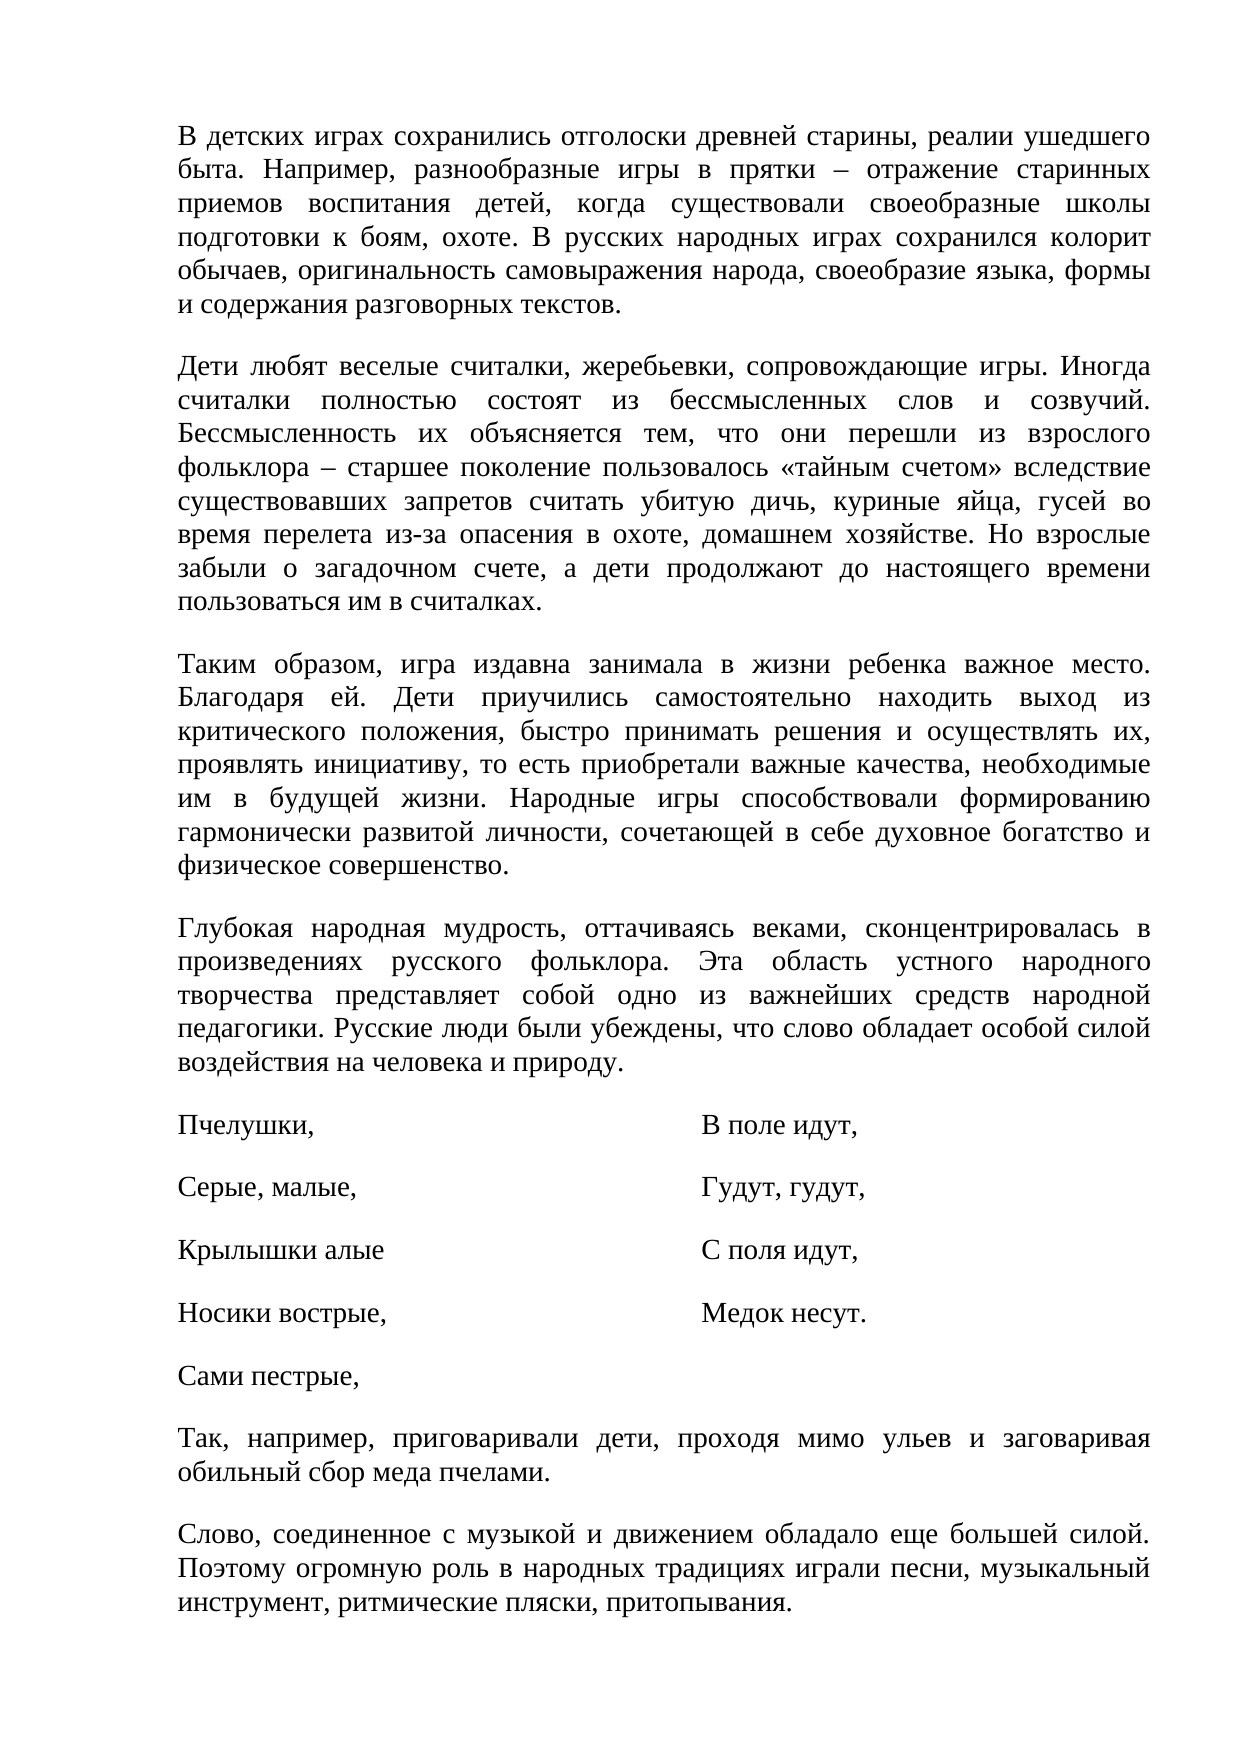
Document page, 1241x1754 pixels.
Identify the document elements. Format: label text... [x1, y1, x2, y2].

text В поле идут, [701, 1107, 1152, 1140]
text Слово, соединенное с музыкой и движением обладало еще большей силой. Поэтому огромную роль в народных традициях играли песни, музыкальный инструмент, ритмические пляски, притопывания. [177, 1517, 1152, 1617]
text Так, например, приговаривали дети, проходя мимо ульев и заговаривая обильный сбор меда пчелами. [177, 1420, 1152, 1487]
text Таким образом, игра издавна занимала в жизни ребенка важное место. Благодаря ей. Дети приучились самостоятельно находить выход из критического положения, быстро принимать решения и осуществлять их, проявлять инициативу, то есть приобретали важные качества, необходимые им в будущей жизни. Народные игры способствовали формированию гармонически развитой личности, сочетающей в себе духовное богатство и физическое совершенство. [177, 646, 1152, 881]
text Носики вострые, [177, 1295, 627, 1328]
text Гудут, гудут, [701, 1169, 1152, 1203]
text С поля идут, [701, 1232, 1152, 1266]
text Пчелушки, [177, 1107, 627, 1140]
text Серые, малые, [177, 1169, 627, 1203]
text Дети любят веселые считалки, жеребьевки, сопровождающие игры. Иногда считалки полностью состоят из бессмысленных слов и созвучий. Бессмысленность их объясняется тем, что они перешли из взрослого фольклора – старшее поколение пользовалось «тайным счетом» вследствие существовавших запретов считать убитую дичь, куриные яйца, гусей во время перелета из-за опасения в охоте, домашнем хозяйстве. Но взрослые забыли о загадочном счете, а дети продолжают до настоящего времени пользоваться им в считалках. [177, 348, 1152, 617]
text В детских играх сохранились отголоски древней старины, реалии ушедшего быта. Например, разнообразные игры в прятки – отражение старинных приемов воспитания детей, когда существовали своеобразные школы подготовки к боям, охоте. В русских народных играх сохранился колорит обычаев, оригинальность самовыражения народа, своеобразие языка, формы и содержания разговорных текстов. [177, 118, 1152, 319]
text Глубокая народная мудрость, оттачиваясь веками, сконцентрировалась в произведениях русского фольклора. Эта область устного народного творчества представляет собой одно из важнейших средств народной педагогики. Русские люди были убеждены, что слово обладает особой силой воздействия на человека и природу. [177, 910, 1152, 1078]
text Крылышки алые [177, 1232, 627, 1266]
text Сами пестрые, [177, 1358, 627, 1391]
text Медок несут. [701, 1295, 1152, 1328]
